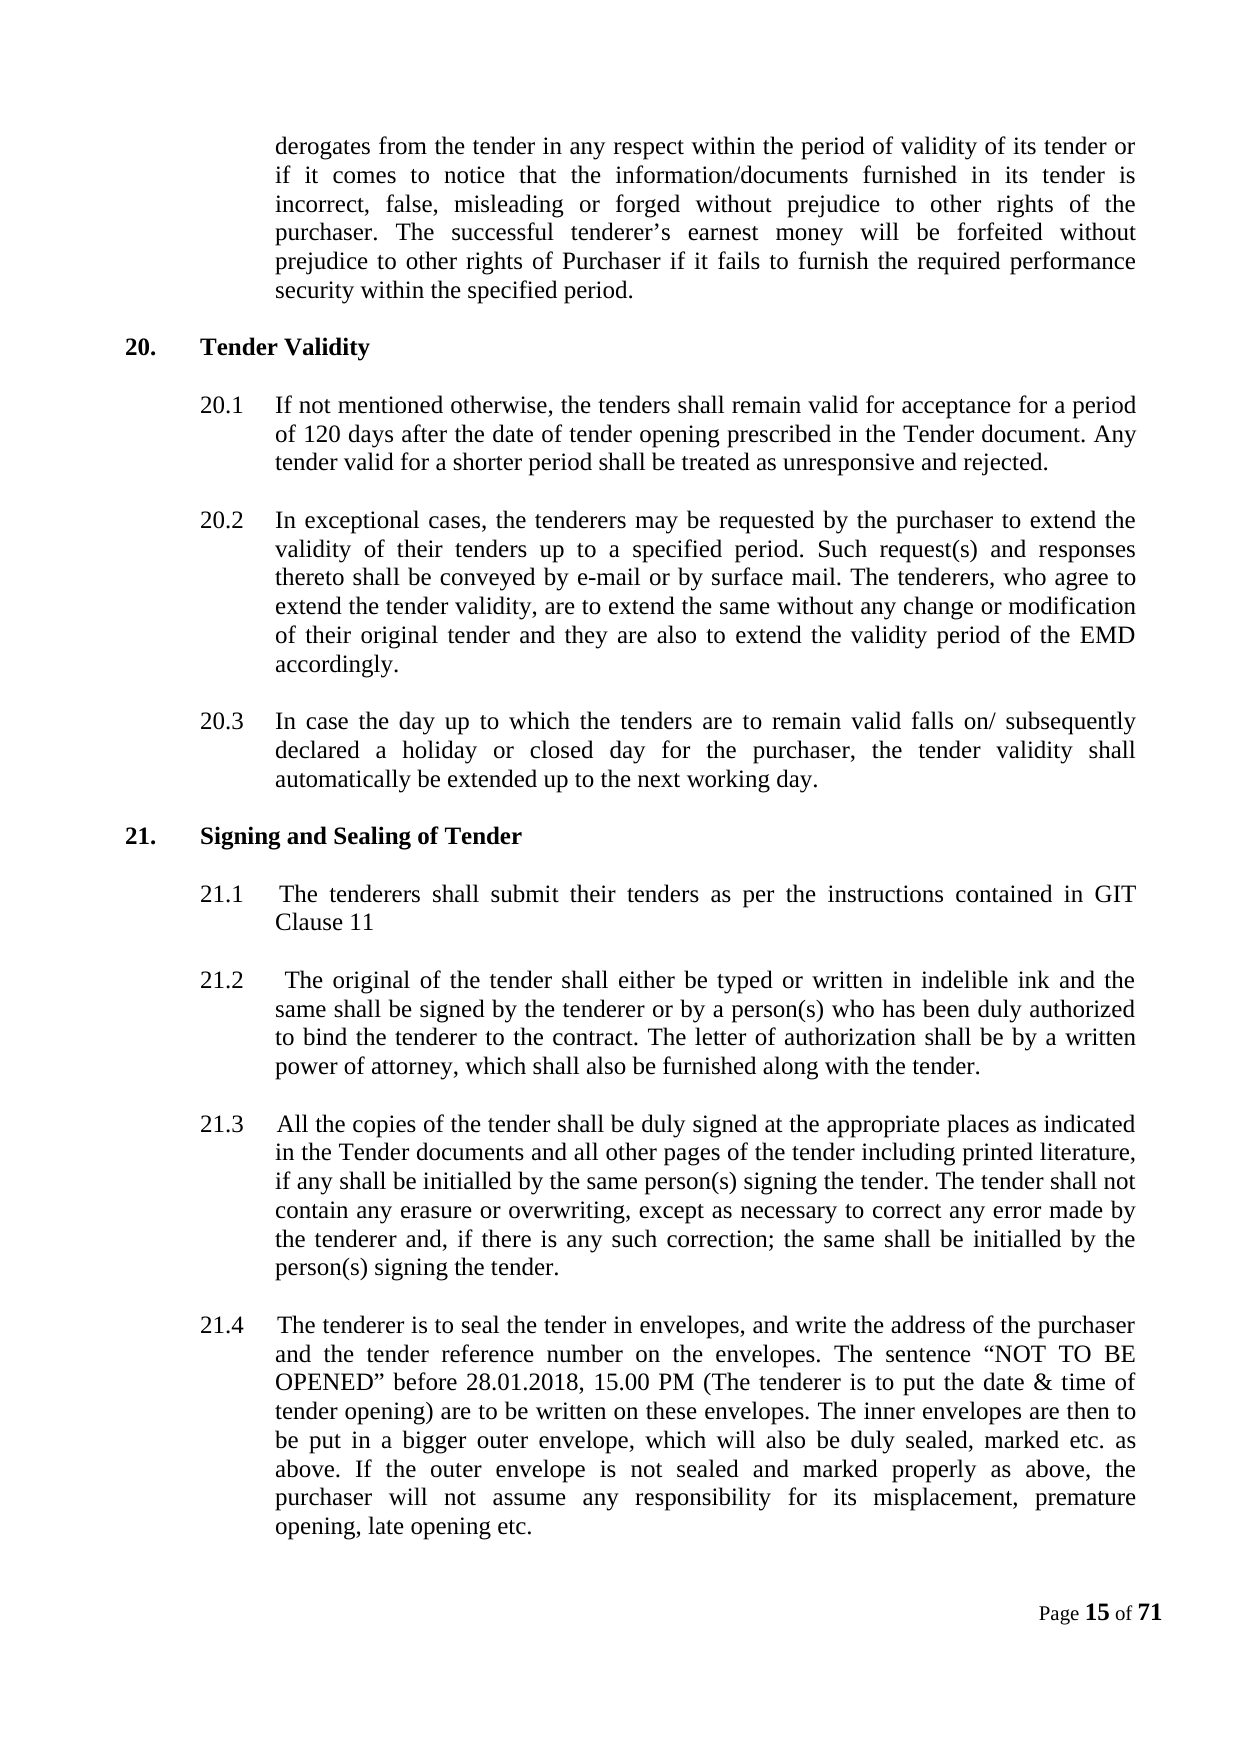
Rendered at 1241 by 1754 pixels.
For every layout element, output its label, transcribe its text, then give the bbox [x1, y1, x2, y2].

text 20.1 If not mentioned otherwise, the tenders shall remain valid for acceptance for a period of 120 days after the date of tender opening prescribed in the Tender document. Any tender valid for a shorter period shall be treated as unresponsive and rejected. [200, 390, 1137, 476]
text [200, 131, 1137, 304]
text 21. Signing and Sealing of Tender [125, 821, 1137, 850]
text 21.2 The original of the tender shall either be typed or written in indelible ink and the same shall be signed by the tenderer or by a person(s) who has been duly authorized to bind the tenderer to the contract. The letter of authorization shall be by a written power of attorney, which shall also be furnished along with the tender. [200, 965, 1137, 1080]
text 20.3 In case the day up to which the tenders are to remain valid falls on/ subsequently declared a holiday or closed day for the purchaser, the tender validity shall automatically be extended up to the next working day. [200, 706, 1137, 792]
list The tenderers shall submit their tenders as per the instructions contained in GIT Clause 11 [200, 879, 1137, 936]
text 21.3 All the copies of the tender shall be duly signed at the appropriate places as indicated in the Tender documents and all other pages of the tender including printed literature, if any shall be initialled by the same person(s) signing the tender. The tender shall not contain any erasure or overwriting, except as necessary to correct any error made by the tenderer and, if there is any such correction; the same shall be initialled by the person(s) signing the tender. [200, 1109, 1137, 1281]
text 20.2 In exceptional cases, the tenderers may be requested by the purchaser to extend the validity of their tenders up to a specified period. Such request(s) and responses thereto shall be conveyed by e-mail or by surface mail. The tenderers, who agree to extend the tender validity, are to extend the same without any change or modification of their original tender and they are also to extend the validity period of the EMD accordingly. [200, 505, 1137, 677]
text 20. Tender Validity [125, 332, 1137, 361]
text 21.4 The tenderer is to seal the tender in envelopes, and write the address of the purchaser and the tender reference number on the envelopes. The sentence “NOT TO BE OPENED” before 28.01.2018, 15.00 PM (The tenderer is to put the date & time of tender opening) are to be written on these envelopes. The inner envelopes are then to be put in a bigger outer envelope, which will also be duly sealed, marked etc. as above. If the outer envelope is not sealed and marked properly as above, the purchaser will not assume any responsibility for its misplacement, premature opening, late opening etc. [200, 1310, 1137, 1540]
